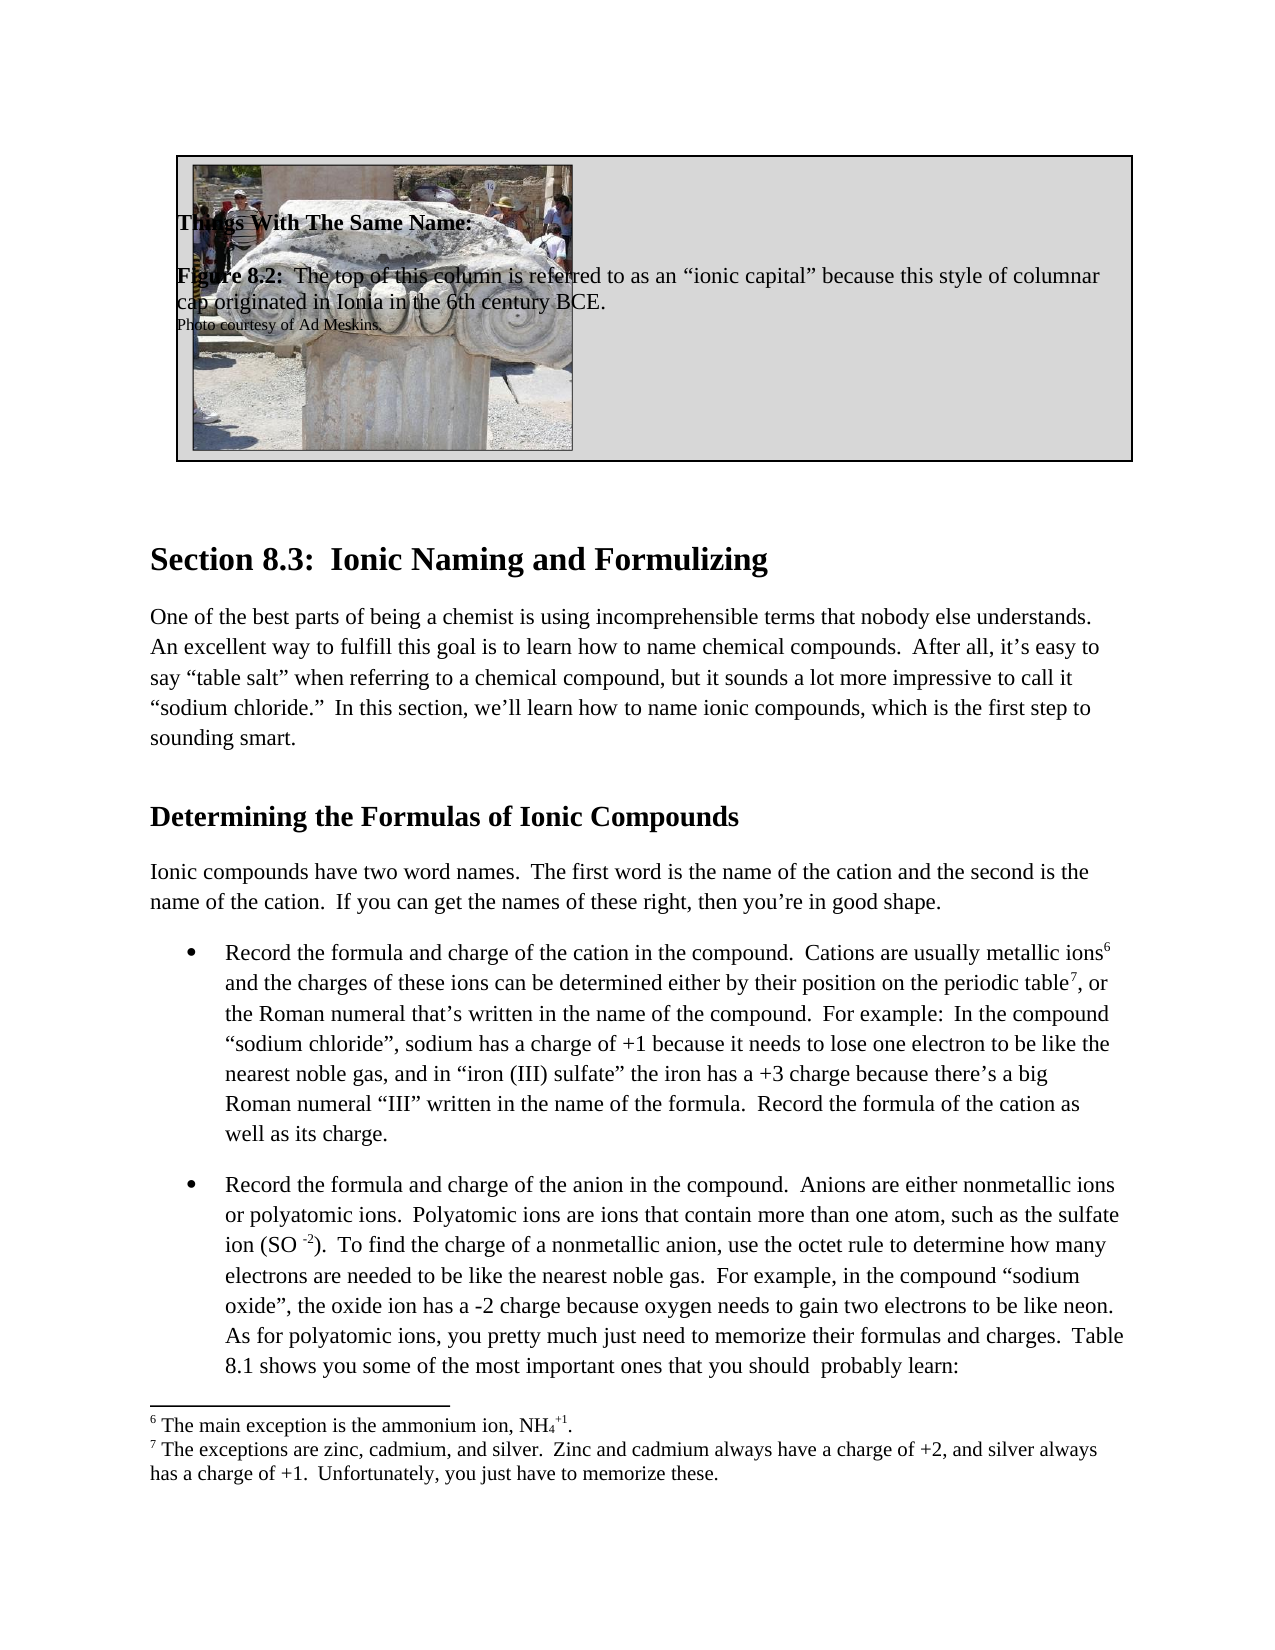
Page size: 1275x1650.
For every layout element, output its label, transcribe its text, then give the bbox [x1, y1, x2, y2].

text Determining the Formulas of Ionic Compounds [150, 799, 1139, 833]
text 8.1 shows you some of the most important ones that you should probably learn: [225, 1352, 1139, 1378]
text One of the best parts of being a chemist is using incomprehensible terms that nobody else understands. An excellent way to fulfill this goal is to learn how to name chemical compounds. After all, it’s easy to say “table salt” when referring to a chemical compound, but it sounds a lot more impressive to call it “sodium chloride.” In this section, we’ll learn how to name ionic compounds, which is the first step to sounding smart. [150, 603, 1113, 750]
list Record the formula and charge of the anion in the compound. Anions are either nonmetallic ions or polyatomic ions. Polyatomic ions are ions that contain more than one atom, such as the sulfate ion (SO -2). To find the charge of a nonmetallic anion, use the octet rule to determine how many electrons are needed to be like the nearest noble gas. For example, in the compound “sodium oxide”, the oxide ion has a -2 charge because oxygen needs to gain two electrons to be like neon. As for polyatomic ions, you pretty much just need to memorize their formulas and charges. Table [187, 1171, 1125, 1348]
picture [194, 166, 571, 449]
text 7 The exceptions are zinc, cadmium, and silver. Zinc and cadmium always have a charge of +2, and silver always has a charge of +1. Unfortunately, you just have to memorize these. [150, 1437, 1113, 1485]
text Ionic compounds have two word names. The first word is the name of the cation and the second is the name of the cation. If you can get the names of these right, then you’re in good shape. [150, 858, 1113, 914]
text 6 The main exception is the ammonium ion, NH4+1. [150, 1413, 1139, 1437]
list Record the formula and charge of the cation in the compound. Cations are usually metallic ions6 and the charges of these ions can be determined either by their position on the periodic table7, or the Roman numeral that’s written in the name of the compound. For example: In the compound “sodium chloride”, sodium has a charge of +1 because it needs to lose one electron to be like the nearest noble gas, and in “iron (III) sulfate” the iron has a +3 charge because there’s a big Roman numeral “III” written in the name of the formula. Record the formula of the cation as well as its charge. [187, 939, 1119, 1147]
subtitle Section 8.3: Ionic Naming and Formulizing [150, 539, 1139, 577]
